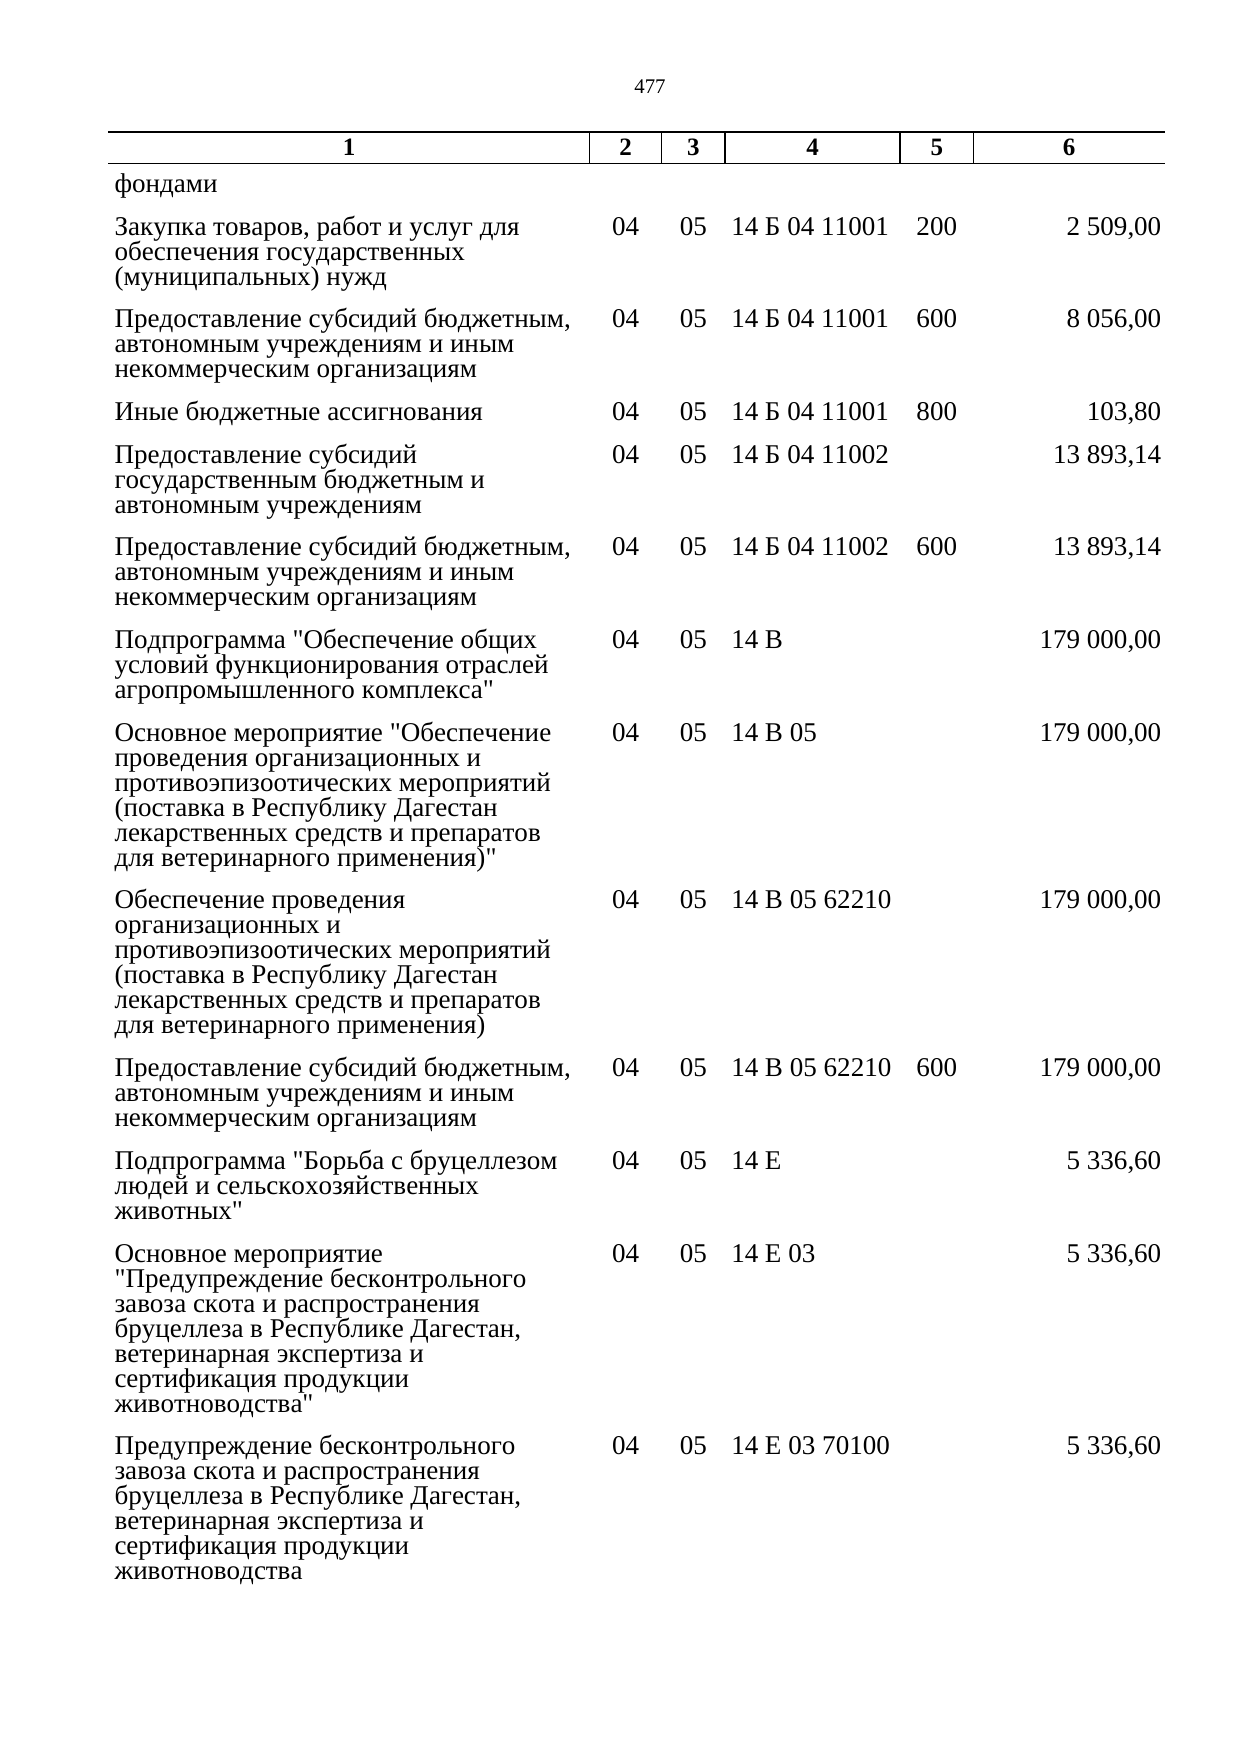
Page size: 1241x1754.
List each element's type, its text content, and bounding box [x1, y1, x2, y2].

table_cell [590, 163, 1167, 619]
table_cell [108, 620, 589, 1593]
table_header 5 [901, 133, 973, 163]
table_header 6 [974, 133, 1164, 163]
table_header 2 [590, 133, 661, 163]
table_header 4 [726, 133, 899, 163]
table_header 1 [108, 133, 589, 163]
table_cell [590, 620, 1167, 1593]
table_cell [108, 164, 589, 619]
table_header 3 [662, 133, 724, 163]
